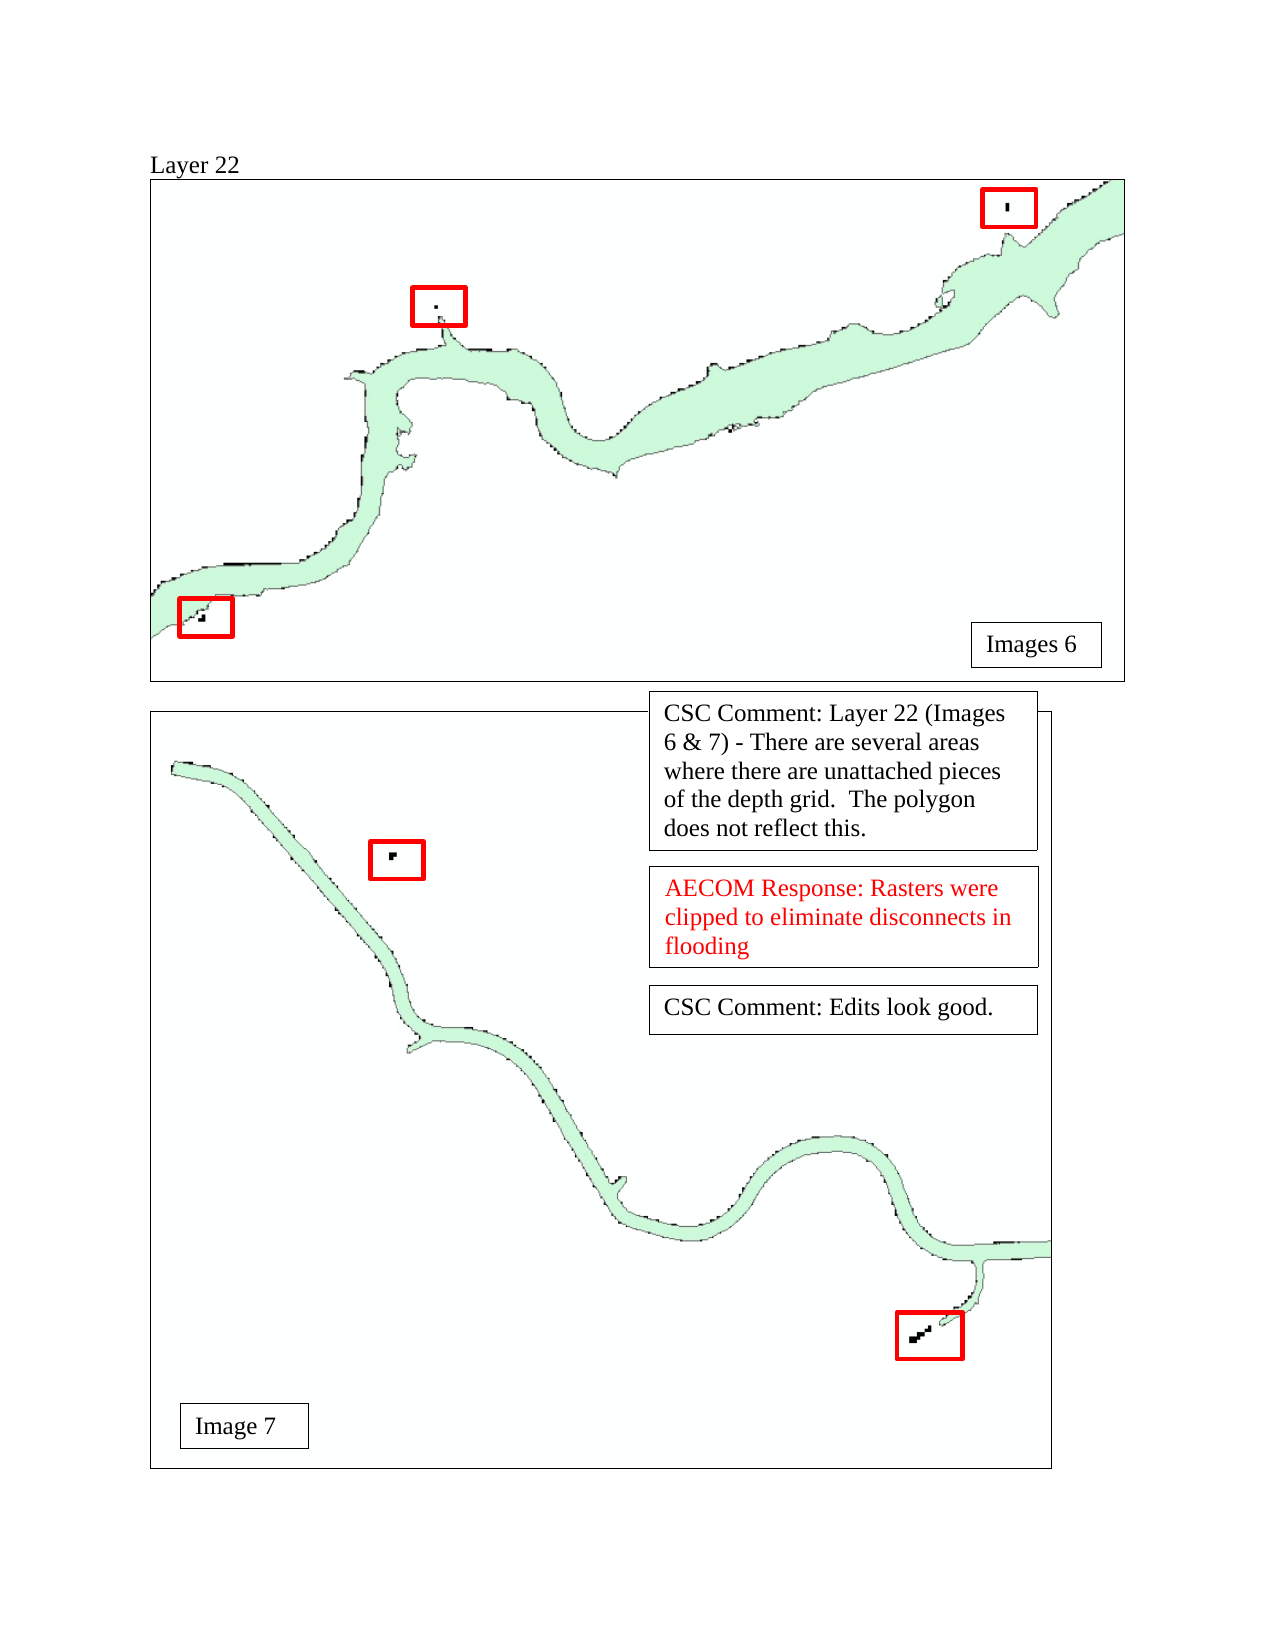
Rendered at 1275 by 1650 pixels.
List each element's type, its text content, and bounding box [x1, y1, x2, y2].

picture [151, 180, 1124, 681]
text Layer 22 [150, 150, 1125, 179]
picture [151, 712, 1051, 1468]
